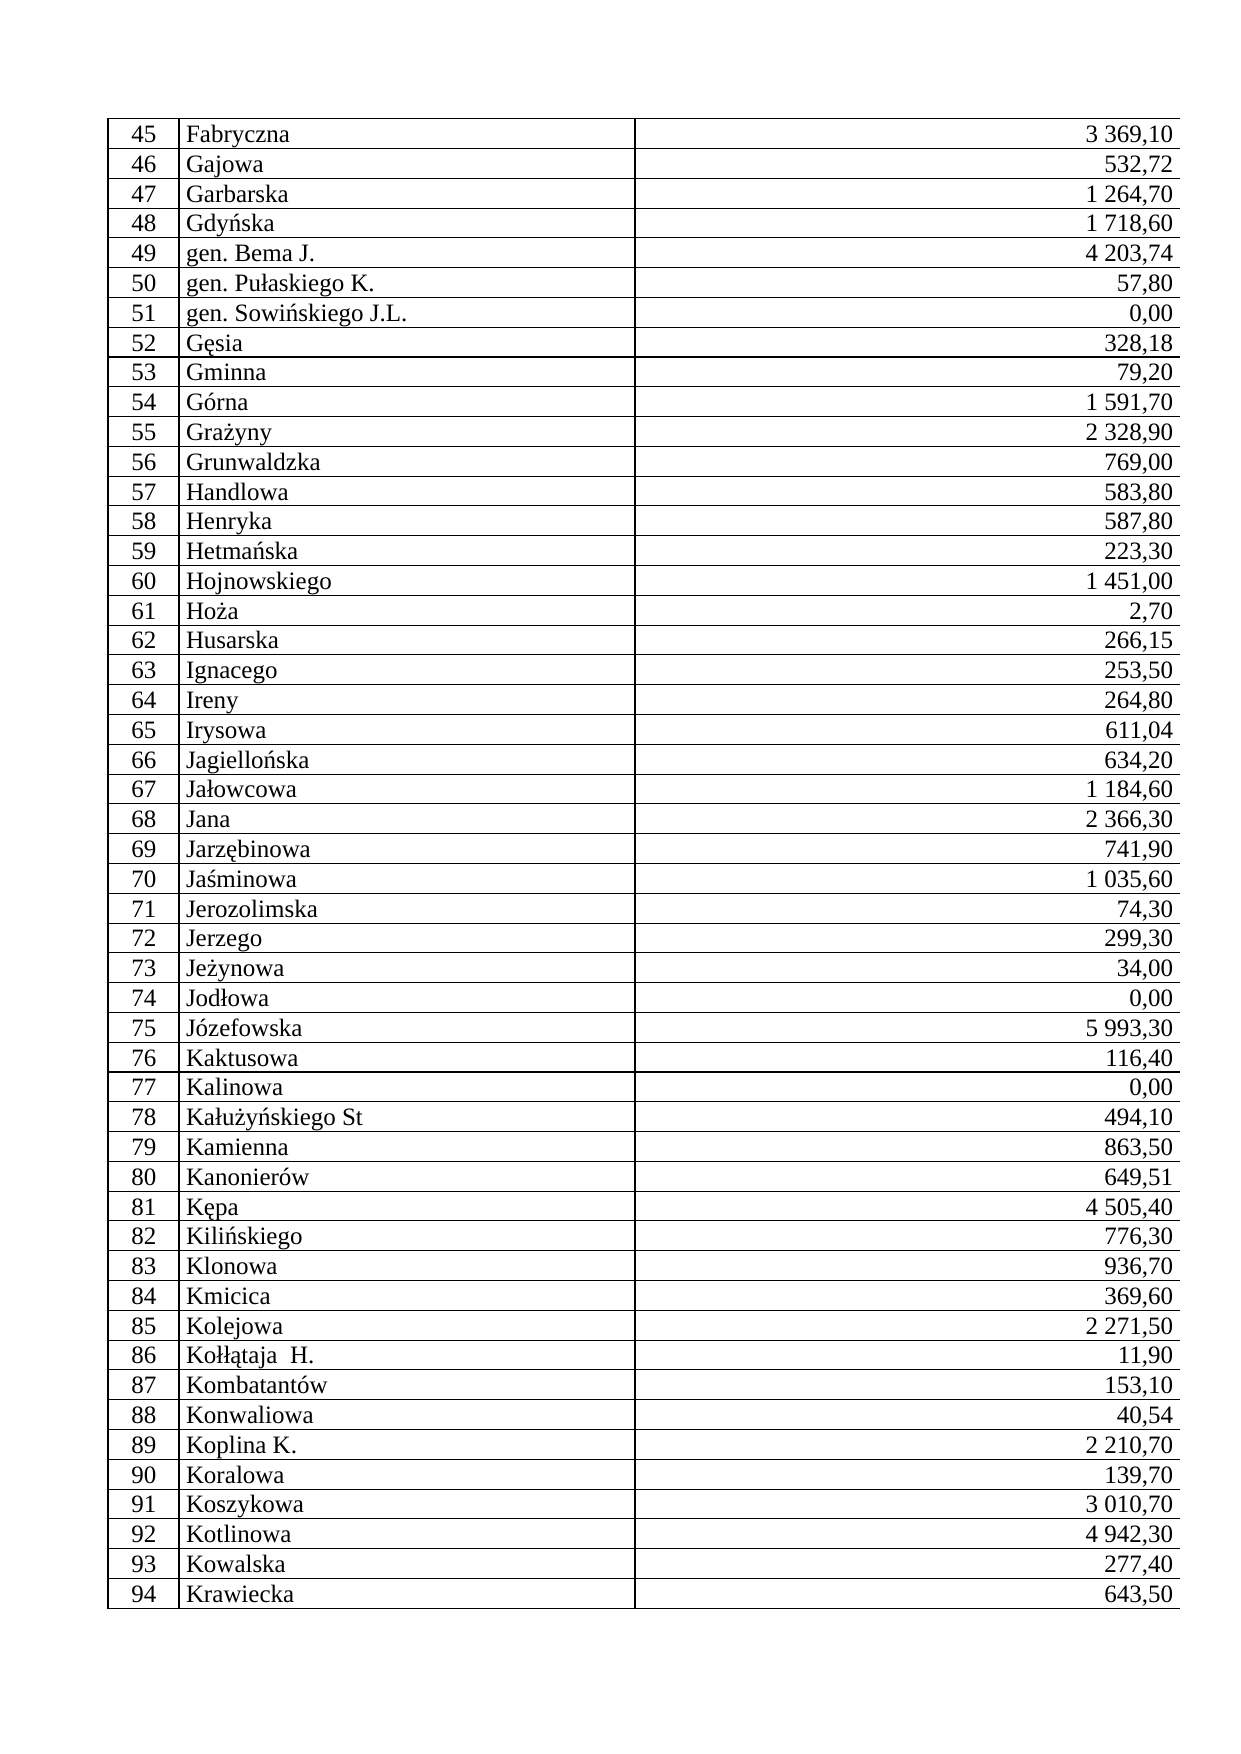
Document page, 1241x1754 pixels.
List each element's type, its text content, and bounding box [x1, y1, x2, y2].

table_cell 643,50 [636, 1579, 1180, 1608]
table_cell 1 264,70 [636, 179, 1180, 207]
table_cell Hoża [180, 596, 634, 624]
table_cell Husarska [180, 626, 634, 654]
table_cell 93 [109, 1549, 178, 1578]
table_cell Jarzębinowa [180, 834, 634, 863]
table_cell 83 [109, 1251, 178, 1280]
table_cell Kilińskiego [180, 1221, 634, 1250]
table_cell 81 [109, 1192, 178, 1220]
table_cell Jodłowa [180, 983, 634, 1012]
table_cell Jerzego [180, 924, 634, 952]
table_cell Kanonierów [180, 1162, 634, 1191]
table_cell 58 [109, 506, 178, 535]
table_cell Koszykowa [180, 1490, 634, 1518]
table_cell 4 505,40 [636, 1192, 1180, 1220]
table_cell gen. Pułaskiego K. [180, 268, 634, 297]
table_cell 87 [109, 1370, 178, 1399]
table_cell Fabryczna [180, 119, 634, 148]
table_cell 0,00 [636, 983, 1180, 1012]
table_cell 494,10 [636, 1102, 1180, 1131]
table_cell 532,72 [636, 149, 1180, 178]
table_cell 47 [109, 179, 178, 207]
table_cell 75 [109, 1013, 178, 1042]
table_cell Górna [180, 387, 634, 416]
table_cell 76 [109, 1043, 178, 1071]
table_cell 634,20 [636, 745, 1180, 773]
table_cell 264,80 [636, 685, 1180, 714]
table_cell 74,30 [636, 894, 1180, 922]
table_cell gen. Sowińskiego J.L. [180, 298, 634, 327]
table_cell 936,70 [636, 1251, 1180, 1280]
table_cell Kołłątaja H. [180, 1341, 634, 1369]
table_cell Kotlinowa [180, 1519, 634, 1548]
table_cell Jaśminowa [180, 864, 634, 893]
table_cell Krawiecka [180, 1579, 634, 1608]
table_cell 59 [109, 536, 178, 565]
table_cell 92 [109, 1519, 178, 1548]
table_cell 86 [109, 1341, 178, 1369]
table_cell 2 210,70 [636, 1430, 1180, 1459]
table_cell Jeżynowa [180, 953, 634, 982]
table_cell Koplina K. [180, 1430, 634, 1459]
table_cell Garbarska [180, 179, 634, 207]
table_cell 74 [109, 983, 178, 1012]
table_cell Handlowa [180, 477, 634, 505]
table_cell Konwaliowa [180, 1400, 634, 1429]
table_cell 85 [109, 1311, 178, 1339]
table_cell 89 [109, 1430, 178, 1459]
table_cell 266,15 [636, 626, 1180, 654]
table_cell Kolejowa [180, 1311, 634, 1339]
table_cell Kępa [180, 1192, 634, 1220]
table_cell 69 [109, 834, 178, 863]
table_cell 3 369,10 [636, 119, 1180, 148]
table_cell 3 010,70 [636, 1490, 1180, 1518]
table_cell 116,40 [636, 1043, 1180, 1071]
table_cell Kalinowa [180, 1073, 634, 1101]
table_cell 72 [109, 924, 178, 952]
table_cell 223,30 [636, 536, 1180, 565]
table_cell 769,00 [636, 447, 1180, 476]
table_cell 49 [109, 238, 178, 267]
table_cell 68 [109, 804, 178, 833]
table_cell 11,90 [636, 1341, 1180, 1369]
table_cell 67 [109, 775, 178, 803]
table_cell Ireny [180, 685, 634, 714]
table_cell 63 [109, 655, 178, 684]
table_cell 4 203,74 [636, 238, 1180, 267]
table_cell 2 328,90 [636, 417, 1180, 446]
table_cell Irysowa [180, 715, 634, 744]
table_cell 5 993,30 [636, 1013, 1180, 1042]
table_cell 70 [109, 864, 178, 893]
table_cell Hetmańska [180, 536, 634, 565]
table_cell 45 [109, 119, 178, 148]
table_cell 71 [109, 894, 178, 922]
table_cell Koralowa [180, 1460, 634, 1488]
table_cell 60 [109, 566, 178, 595]
table_cell Ignacego [180, 655, 634, 684]
table_cell 0,00 [636, 298, 1180, 327]
table_cell 139,70 [636, 1460, 1180, 1488]
table_cell 0,00 [636, 1073, 1180, 1101]
table_cell 56 [109, 447, 178, 476]
table_cell 88 [109, 1400, 178, 1429]
table_cell 1 184,60 [636, 775, 1180, 803]
table_cell 66 [109, 745, 178, 773]
table_cell 863,50 [636, 1132, 1180, 1161]
table_cell 64 [109, 685, 178, 714]
table_cell 4 942,30 [636, 1519, 1180, 1548]
table_cell 65 [109, 715, 178, 744]
table_cell 77 [109, 1073, 178, 1101]
table_cell 1 591,70 [636, 387, 1180, 416]
table_cell 80 [109, 1162, 178, 1191]
table_cell 61 [109, 596, 178, 624]
table_cell 1 718,60 [636, 209, 1180, 237]
table_cell 55 [109, 417, 178, 446]
table_cell Józefowska [180, 1013, 634, 1042]
table_cell 2 271,50 [636, 1311, 1180, 1339]
table_cell 369,60 [636, 1281, 1180, 1310]
table_cell 57,80 [636, 268, 1180, 297]
table_cell Henryka [180, 506, 634, 535]
table_cell 2 366,30 [636, 804, 1180, 833]
table_cell 62 [109, 626, 178, 654]
table_cell 2,70 [636, 596, 1180, 624]
table_cell Kaktusowa [180, 1043, 634, 1071]
table_cell Jagiellońska [180, 745, 634, 773]
table_cell Gdyńska [180, 209, 634, 237]
table_cell Jerozolimska [180, 894, 634, 922]
table_cell 1 035,60 [636, 864, 1180, 893]
table_cell 776,30 [636, 1221, 1180, 1250]
table_cell 611,04 [636, 715, 1180, 744]
table_cell 54 [109, 387, 178, 416]
table_cell Kmicica [180, 1281, 634, 1310]
table_cell 277,40 [636, 1549, 1180, 1578]
table_cell 53 [109, 358, 178, 386]
table_cell 46 [109, 149, 178, 178]
table_cell 40,54 [636, 1400, 1180, 1429]
table_cell 73 [109, 953, 178, 982]
table_cell Gęsia [180, 328, 634, 356]
table_cell Kamienna [180, 1132, 634, 1161]
table_cell 583,80 [636, 477, 1180, 505]
table_cell Hojnowskiego [180, 566, 634, 595]
table_cell Jana [180, 804, 634, 833]
table_cell 153,10 [636, 1370, 1180, 1399]
table_cell Grażyny [180, 417, 634, 446]
table_cell Kałużyńskiego St [180, 1102, 634, 1131]
table_cell Klonowa [180, 1251, 634, 1280]
table_cell 48 [109, 209, 178, 237]
table_cell 52 [109, 328, 178, 356]
table_cell 50 [109, 268, 178, 297]
table_cell 91 [109, 1490, 178, 1518]
table_cell Gajowa [180, 149, 634, 178]
table_cell 328,18 [636, 328, 1180, 356]
table_cell 741,90 [636, 834, 1180, 863]
table_cell 51 [109, 298, 178, 327]
table_cell 57 [109, 477, 178, 505]
table_cell 587,80 [636, 506, 1180, 535]
table_cell 253,50 [636, 655, 1180, 684]
table_cell 34,00 [636, 953, 1180, 982]
table_cell Grunwaldzka [180, 447, 634, 476]
table_cell Jałowcowa [180, 775, 634, 803]
table_cell 649,51 [636, 1162, 1180, 1191]
table_cell 94 [109, 1579, 178, 1608]
table_cell 1 451,00 [636, 566, 1180, 595]
table_cell 299,30 [636, 924, 1180, 952]
table_cell 90 [109, 1460, 178, 1488]
table_cell 79 [109, 1132, 178, 1161]
table_cell 78 [109, 1102, 178, 1131]
table_cell gen. Bema J. [180, 238, 634, 267]
table_cell 84 [109, 1281, 178, 1310]
table_cell Kombatantów [180, 1370, 634, 1399]
table_cell Kowalska [180, 1549, 634, 1578]
table_cell 79,20 [636, 358, 1180, 386]
table_cell 82 [109, 1221, 178, 1250]
table_cell Gminna [180, 358, 634, 386]
